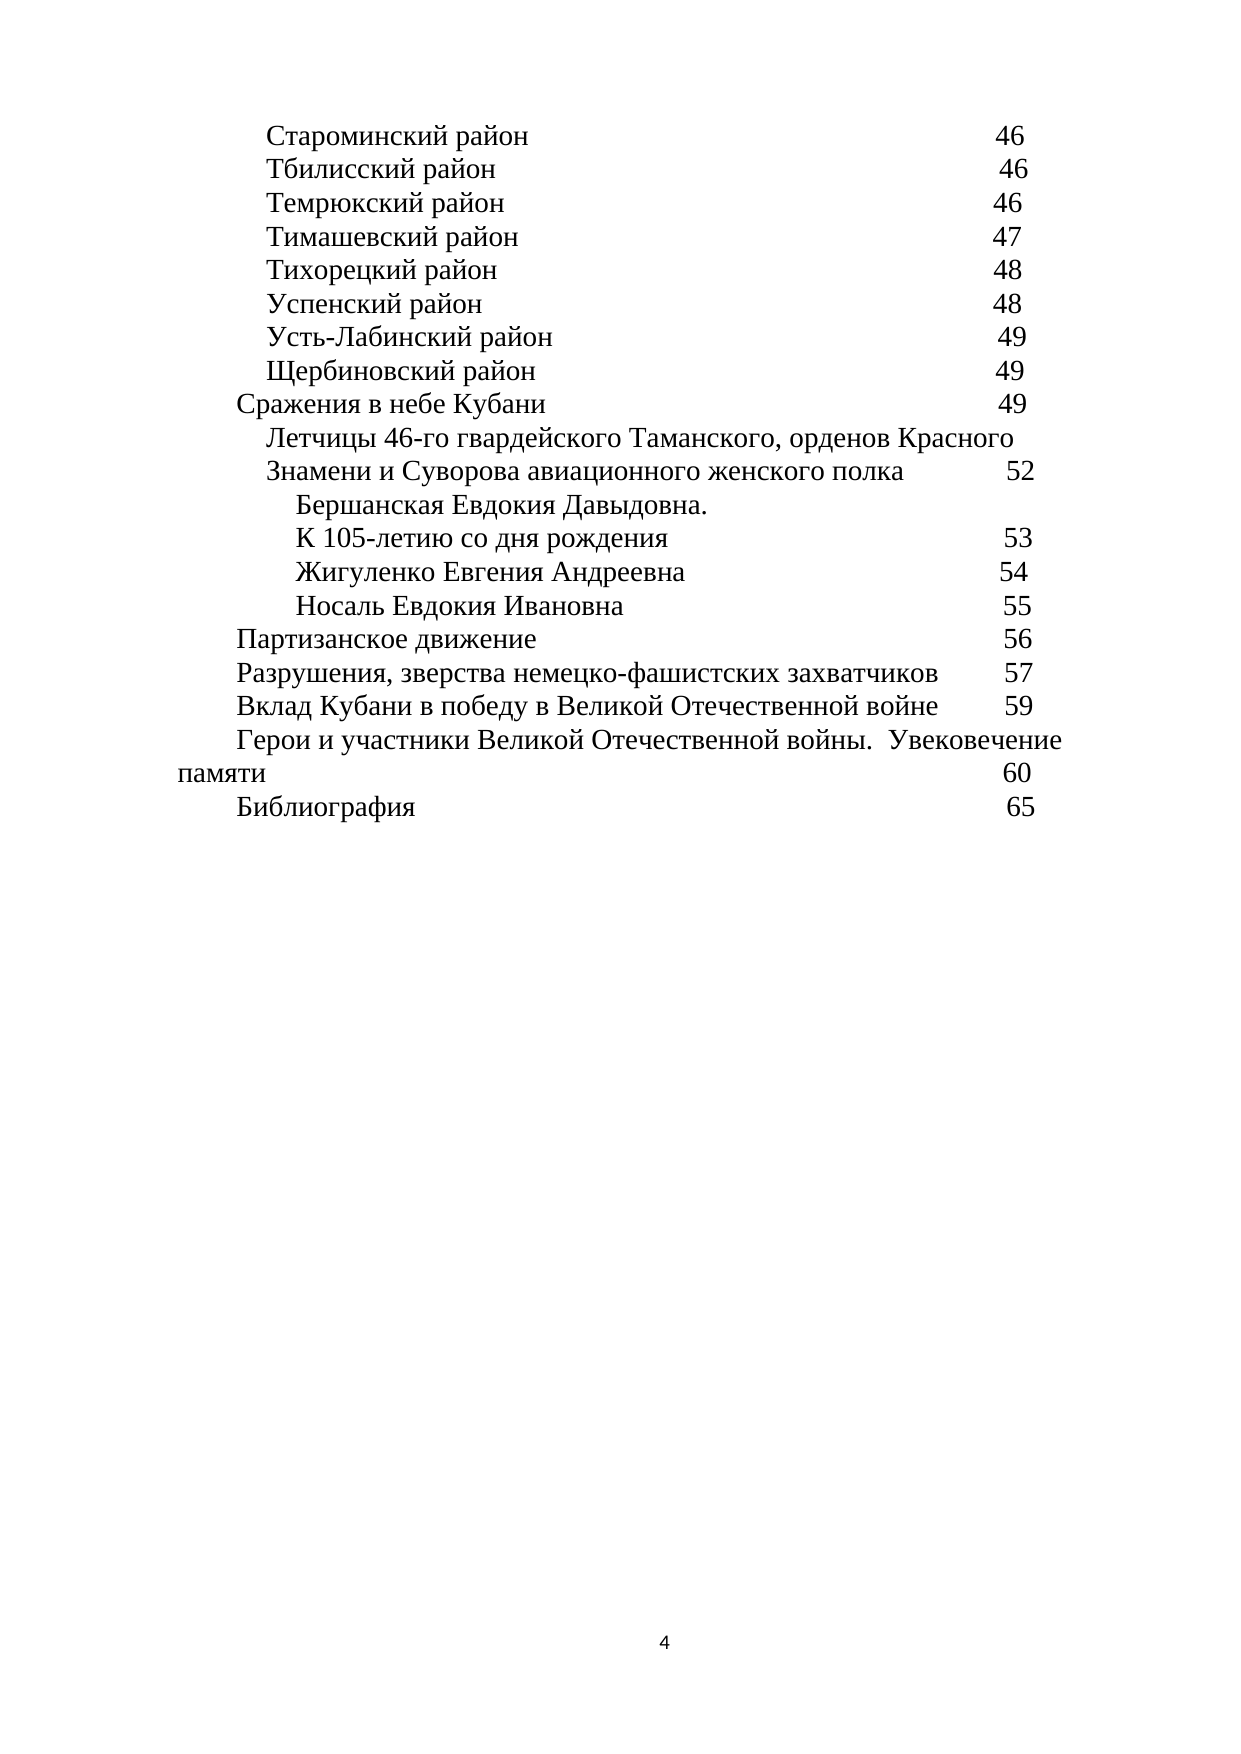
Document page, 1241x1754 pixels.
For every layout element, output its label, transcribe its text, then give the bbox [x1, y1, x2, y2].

text Тбилисский район 46 [177, 152, 1152, 185]
text Знамени и Суворова авиационного женского полка 52 [177, 453, 1152, 487]
text Успенский район 48 [177, 286, 1152, 319]
text К 105-летию со дня рождения 53 [177, 521, 1152, 554]
text Сражения в небе Кубани 49 [177, 386, 1152, 420]
text Бершанская Евдокия Давыдовна. [177, 487, 1152, 521]
text Летчицы 46-го гвардейского Таманского, орденов Красного [177, 420, 1152, 453]
text Носаль Евдокия Ивановна 55 [177, 588, 1152, 621]
text Усть-Лабинский район 49 [177, 319, 1152, 353]
text Партизанское движение 56 [177, 621, 1152, 655]
text Темрюкский район 46 [177, 185, 1152, 219]
text Библиография 65 [177, 789, 1152, 822]
text Тихорецкий район 48 [177, 252, 1152, 286]
text Щербиновский район 49 [177, 353, 1152, 386]
text Вклад Кубани в победу в Великой Отечественной войне 59 [177, 688, 1152, 722]
text Герои и участники Великой Отечественной войны. Увековечение памяти 60 [177, 722, 1152, 789]
text Тимашевский район 47 [177, 219, 1152, 252]
text Жигуленко Евгения Андреевна 54 [177, 554, 1152, 588]
text Разрушения, зверства немецко-фашистских захватчиков 57 [177, 655, 1152, 688]
text Староминский район 46 [177, 118, 1152, 152]
